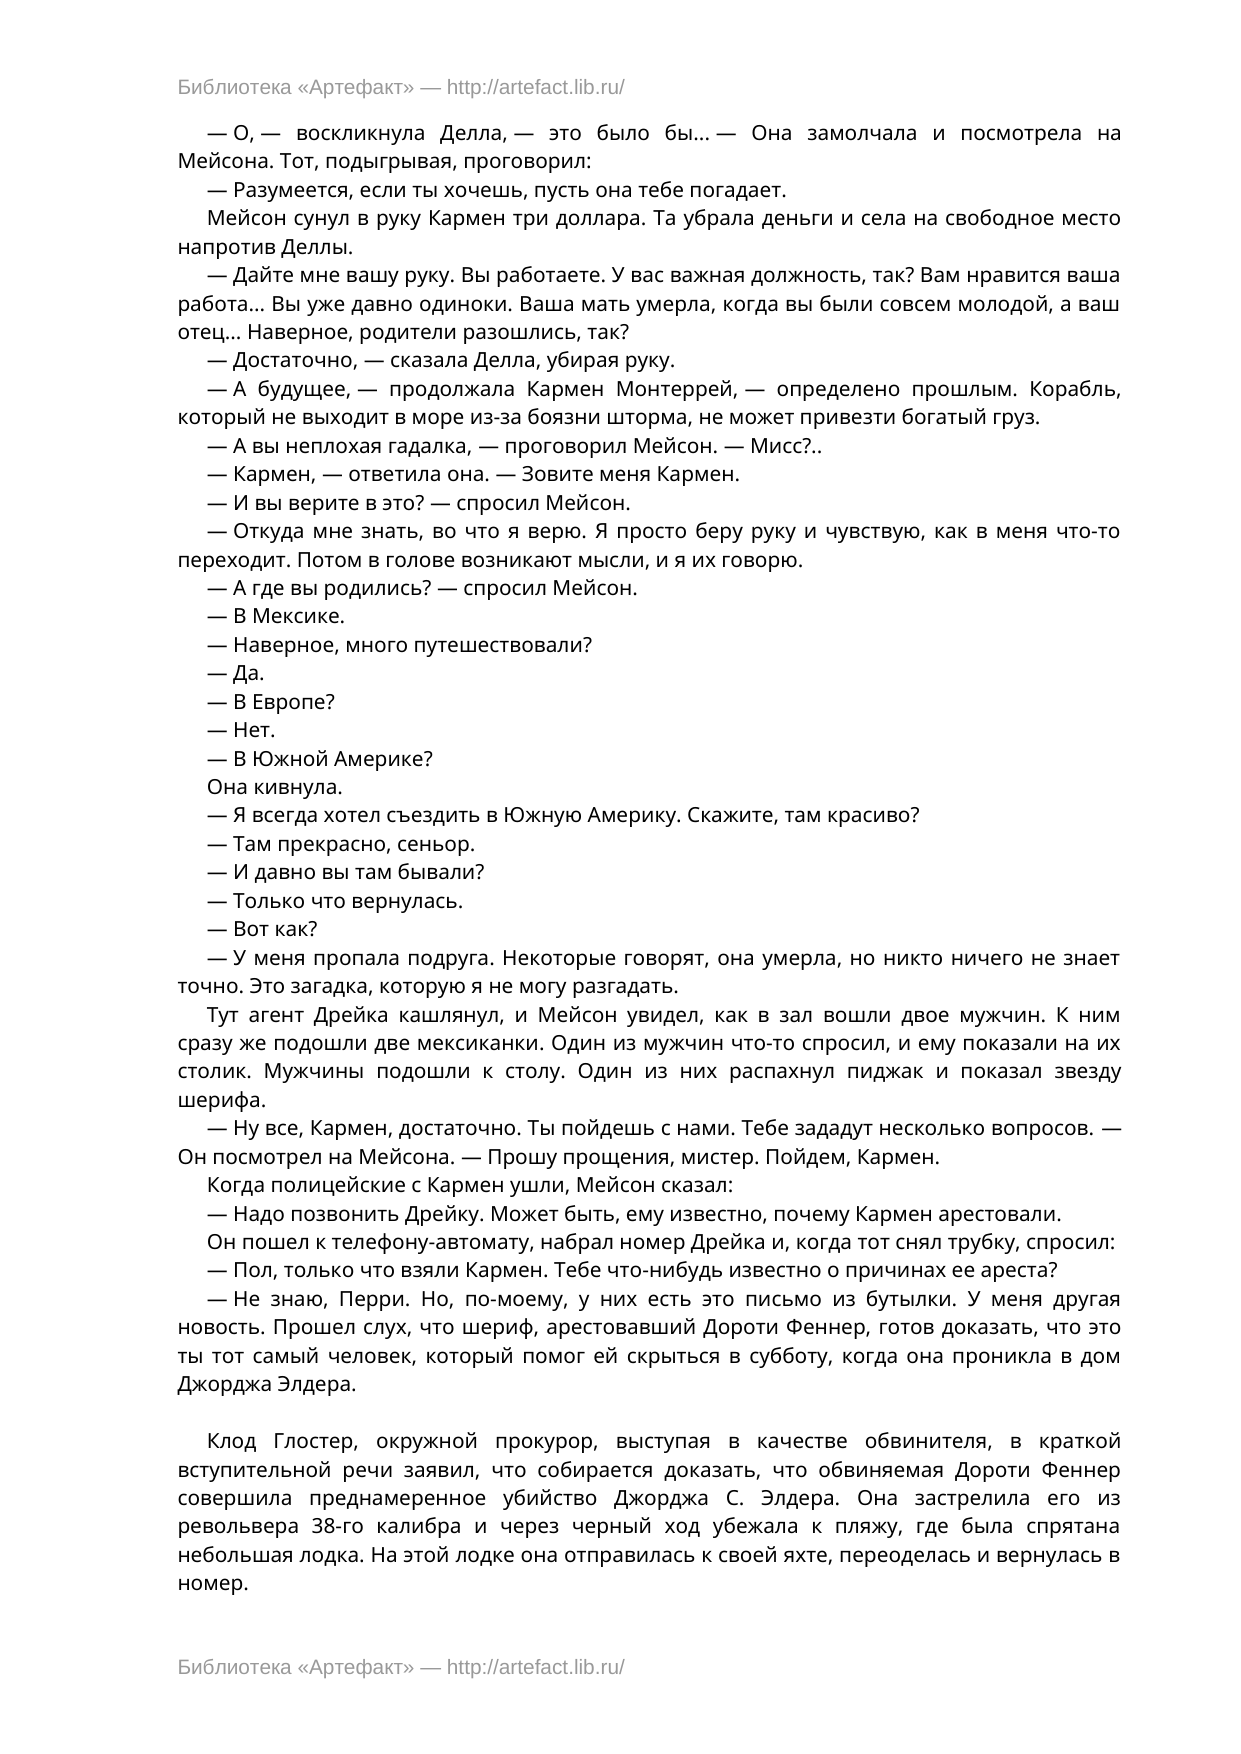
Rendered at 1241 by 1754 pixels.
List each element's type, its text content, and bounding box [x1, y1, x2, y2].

text Тут агент Дрейка кашлянул, и Мейсон увидел, как в зал вошли двое мужчин. К ним сразу же подошли две мексиканки. Один из мужчин что-то спросил, и ему показали на их столик. Мужчины подошли к столу. Один из них распахнул пиджак и показал звезду шерифа. [177, 1000, 1122, 1113]
text — Ну все, Кармен, достаточно. Ты пойдешь с нами. Тебе зададут несколько вопросов. — Он посмотрел на Мейсона. — Прошу прощения, мистер. Пойдем, Кармен. [177, 1113, 1122, 1170]
text — В Мексике. [177, 602, 1122, 630]
text — У меня пропала подруга. Некоторые говорят, она умерла, но никто ничего не знает точно. Это загадка, которую я не могу разгадать. [177, 943, 1122, 1000]
text — А где вы родились? — спросил Мейсон. [177, 573, 1122, 602]
text — Кармен, — ответила она. — Зовите меня Кармен. [177, 459, 1122, 488]
text — Откуда мне знать, во что я верю. Я просто беру руку и чувствую, как в меня что-то переходит. Потом в голове возникают мысли, и я их говорю. [177, 516, 1122, 573]
text — Там прекрасно, сеньор. [177, 829, 1122, 857]
text Когда полицейские с Кармен ушли, Мейсон сказал: [177, 1170, 1122, 1199]
text — Не знаю, Перри. Но, по-моему, у них есть это письмо из бутылки. У меня другая новость. Прошел слух, что шериф, арестовавший Дороти Феннер, готов доказать, что это ты тот самый человек, который помог ей скрыться в субботу, когда она проникла в дом Джорджа Элдера. [177, 1284, 1122, 1398]
text Мейсон сунул в руку Кармен три доллара. Та убрала деньги и села на свободное место напротив Деллы. [177, 203, 1122, 260]
text — И вы верите в это? — спросил Мейсон. [177, 488, 1122, 516]
text — Дайте мне вашу руку. Вы работаете. У вас важная должность, так? Вам нравится ваша работа... Вы уже давно одиноки. Ваша мать умерла, когда вы были совсем молодой, а ваш отец... Наверное, родители разошлись, так? [177, 260, 1122, 346]
text — Наверное, много путешествовали? [177, 630, 1122, 658]
text — Нет. [177, 715, 1122, 744]
text — Пол, только что взяли Кармен. Тебе что-нибудь известно о причинах ее ареста? [177, 1256, 1122, 1284]
text — И давно вы там бывали? [177, 857, 1122, 886]
text — Только что вернулась. [177, 886, 1122, 914]
text — В Европе? [177, 687, 1122, 715]
text Клод Глостер, окружной прокурор, выступая в качестве обвинителя, в краткой вступительной речи заявил, что собирается доказать, что обвиняемая Дороти Феннер совершила преднамеренное убийство Джорджа С. Элдера. Она застрелила его из револьвера 38-го калибра и через черный ход убежала к пляжу, где была спрятана небольшая лодка. На этой лодке она отправилась к своей яхте, переоделась и вернулась в номер. [177, 1426, 1122, 1597]
text — Вот как? [177, 914, 1122, 943]
text — А вы неплохая гадалка, — проговорил Мейсон. — Мисс?.. [177, 431, 1122, 459]
text — В Южной Америке? [177, 744, 1122, 772]
text Он пошел к телефону-автомату, набрал номер Дрейка и, когда тот снял трубку, спросил: [177, 1227, 1122, 1256]
text — Надо позвонить Дрейку. Может быть, ему известно, почему Кармен арестовали. [177, 1199, 1122, 1227]
text — Я всегда хотел съездить в Южную Америку. Скажите, там красиво? [177, 801, 1122, 829]
text — Разумеется, если ты хочешь, пусть она тебе погадает. [177, 175, 1122, 203]
text — Да. [177, 658, 1122, 687]
text — Достаточно, — сказала Делла, убирая руку. [177, 346, 1122, 374]
text — О, — воскликнула Делла, — это было бы... — Она замолчала и посмотрела на Мейсона. Тот, подыгрывая, проговорил: [177, 118, 1122, 175]
text — А будущее, — продолжала Кармен Монтеррей, — определено прошлым. Корабль, который не выходит в море из-за боязни шторма, не может привезти богатый груз. [177, 374, 1122, 431]
text Она кивнула. [177, 772, 1122, 801]
